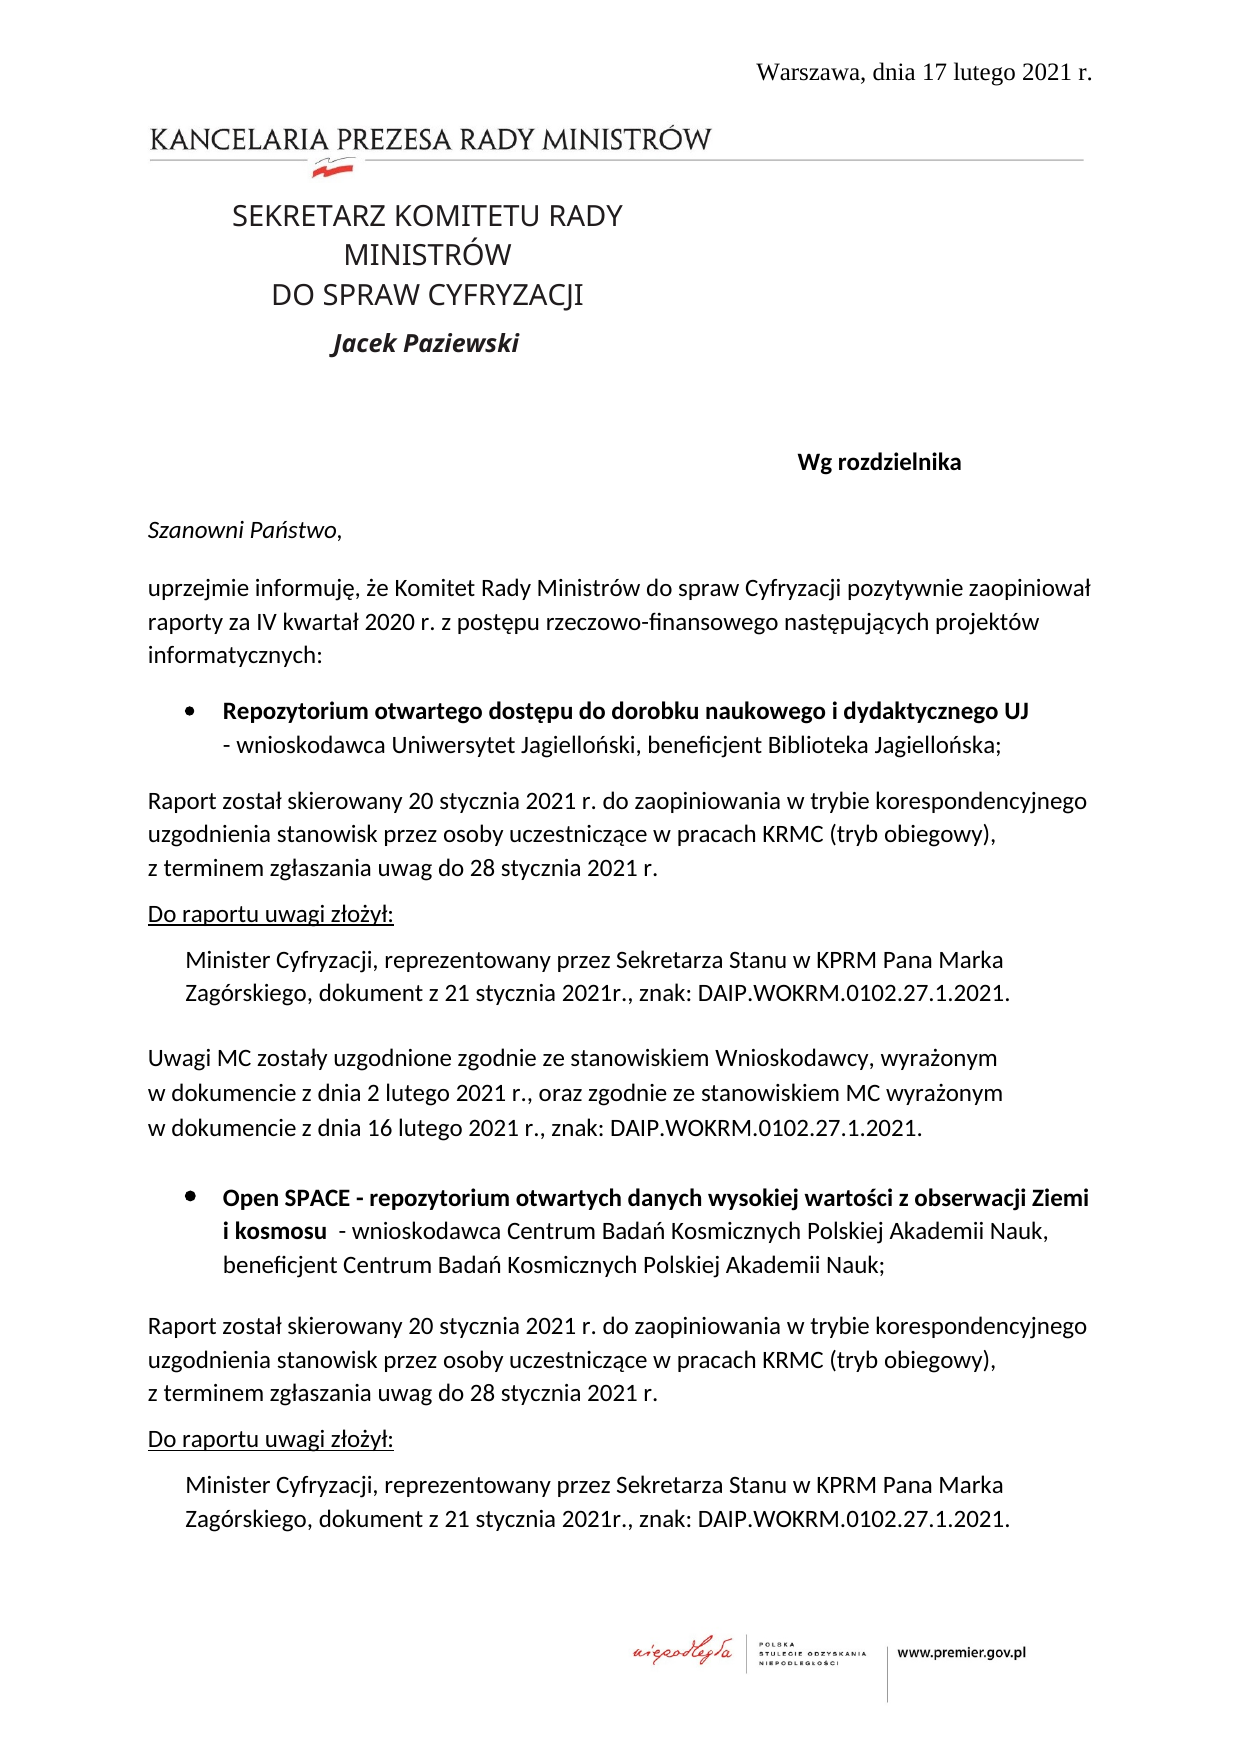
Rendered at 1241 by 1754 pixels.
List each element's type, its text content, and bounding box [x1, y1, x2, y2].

text Do raportu uwagi złożył: [148, 1424, 1092, 1454]
picture [147, 115, 1084, 183]
text Do raportu uwagi złożył: [148, 898, 1092, 928]
text Uwagi MC zostały uzgodnione zgodnie ze stanowiskiem Wnioskodawcy, wyrażonym w dokumencie z dnia 2 lutego 2021 r., oraz zgodnie ze stanowiskiem MC wyrażonym w dokumencie z dnia 16 lutego 2021 r., znak: DAIP.WOKRM.0102.27.1.2021. [148, 1042, 1092, 1142]
picture [147, 1596, 1034, 1754]
text Szanowni Państwo, [148, 514, 1092, 544]
text uprzejmie informuję, że Komitet Rady Ministrów do spraw Cyfryzacji pozytywnie zaopiniował [148, 573, 1092, 603]
text raporty za IV kwartał 2020 r. z postępu rzeczowo-finansowego następujących projektów informatycznych: [148, 606, 1092, 670]
text Wg rozdzielnika [797, 446, 1092, 477]
list Open SPACE - repozytorium otwartych danych wysokiej wartości z obserwacji Ziemi i kosmosu - wnioskodawca Centrum Badań Kosmicznych Polskiej Akademii Nauk, beneficjent Centrum Badań Kosmicznych Polskiej Akademii Nauk; [185, 1182, 1092, 1279]
list Repozytorium otwartego dostępu do dorobku naukowego i dydaktycznego UJ - wnioskodawca Uniwersytet Jagielloński, beneficjent Biblioteka Jagiellońska; [185, 696, 1092, 759]
text Minister Cyfryzacji, reprezentowany przez Sekretarza Stanu w KPRM Pana Marka Zagórskiego, dokument z 21 stycznia 2021r., znak: DAIP.WOKRM.0102.27.1.2021. [185, 1470, 1092, 1534]
text Minister Cyfryzacji, reprezentowany przez Sekretarza Stanu w KPRM Pana Marka Zagórskiego, dokument z 21 stycznia 2021r., znak: DAIP.WOKRM.0102.27.1.2021. [185, 944, 1092, 1008]
